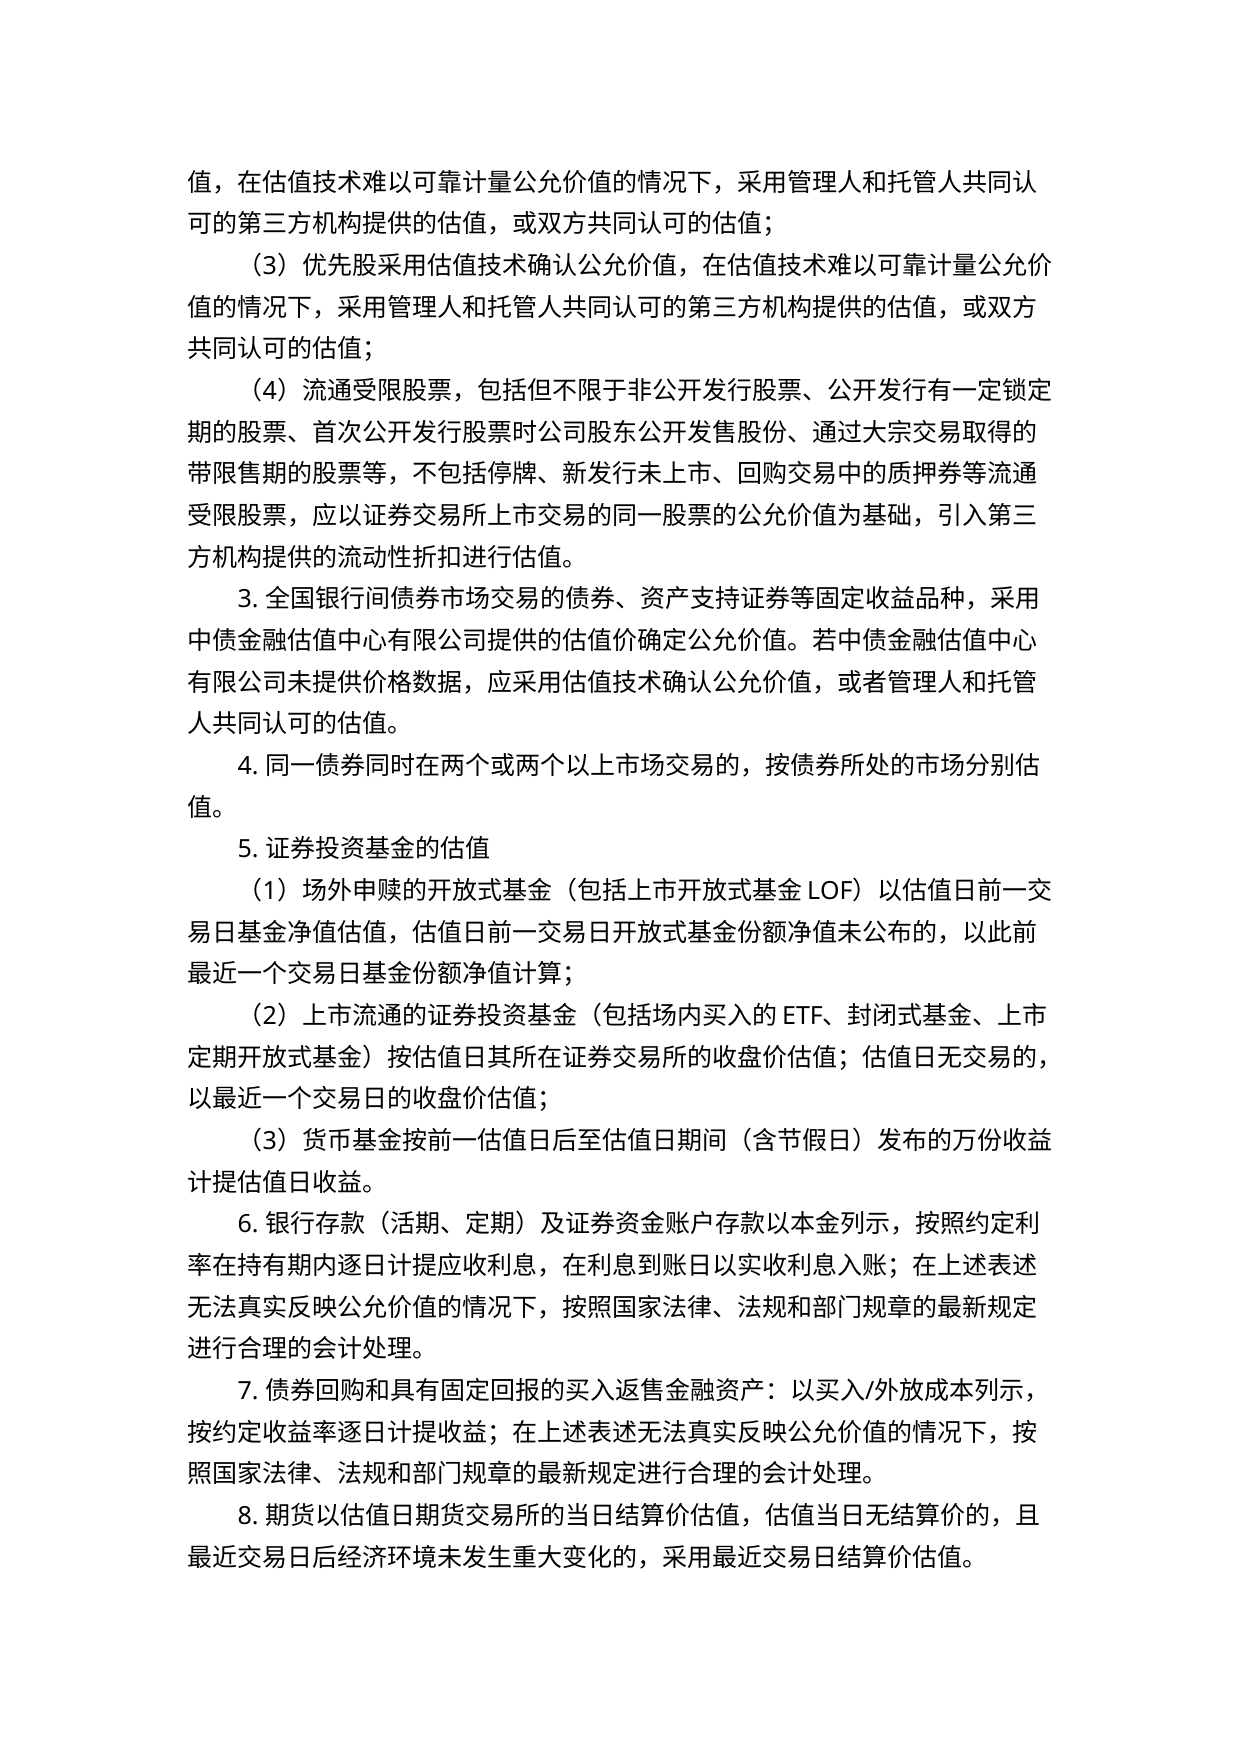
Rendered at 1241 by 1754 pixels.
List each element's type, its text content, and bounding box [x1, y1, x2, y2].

text （4）流通受限股票，包括但不限于非公开发行股票、公开发行有一定锁定期的股票、首次公开发行股票时公司股东公开发售股份、通过大宗交易取得的带限售期的股票等，不包括停牌、新发行未上市、回购交易中的质押券等流通受限股票，应以证券交易所上市交易的同一股票的公允价值为基础，引入第三方机构提供的流动性折扣进行估值。 [187, 370, 1053, 573]
text （1）场外申赎的开放式基金（包括上市开放式基金LOF）以估值日前一交易日基金净值估值，估值日前一交易日开放式基金份额净值未公布的，以此前最近一个交易日基金份额净值计算； [187, 870, 1053, 990]
text 8. 期货以估值日期货交易所的当日结算价估值，估值当日无结算价的，且最近交易日后经济环境未发生重大变化的，采用最近交易日结算价估值。 [187, 1495, 1053, 1573]
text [187, 162, 1053, 240]
text 3. 全国银行间债券市场交易的债券、资产支持证券等固定收益品种，采用中债金融估值中心有限公司提供的估值价确定公允价值。若中债金融估值中心有限公司未提供价格数据，应采用估值技术确认公允价值，或者管理人和托管人共同认可的估值。 [187, 579, 1053, 740]
text 6. 银行存款（活期、定期）及证券资金账户存款以本金列示，按照约定利率在持有期内逐日计提应收利息，在利息到账日以实收利息入账；在上述表述无法真实反映公允价值的情况下，按照国家法律、法规和部门规章的最新规定进行合理的会计处理。 [187, 1204, 1053, 1365]
text （2）上市流通的证券投资基金（包括场内买入的ETF、封闭式基金、上市定期开放式基金）按估值日其所在证券交易所的收盘价估值；估值日无交易的，以最近一个交易日的收盘价估值； [187, 995, 1053, 1115]
text （3）货币基金按前一估值日后至估值日期间（含节假日）发布的万份收益计提估值日收益。 [187, 1120, 1053, 1198]
text （3）优先股采用估值技术确认公允价值，在估值技术难以可靠计量公允价值的情况下，采用管理人和托管人共同认可的第三方机构提供的估值，或双方共同认可的估值； [187, 245, 1053, 365]
text 7. 债券回购和具有固定回报的买入返售金融资产：以买入/外放成本列示，按约定收益率逐日计提收益；在上述表述无法真实反映公允价值的情况下，按照国家法律、法规和部门规章的最新规定进行合理的会计处理。 [187, 1370, 1053, 1490]
text 5. 证券投资基金的估值 [187, 829, 1053, 865]
text 4. 同一债券同时在两个或两个以上市场交易的，按债券所处的市场分别估值。 [187, 745, 1053, 823]
